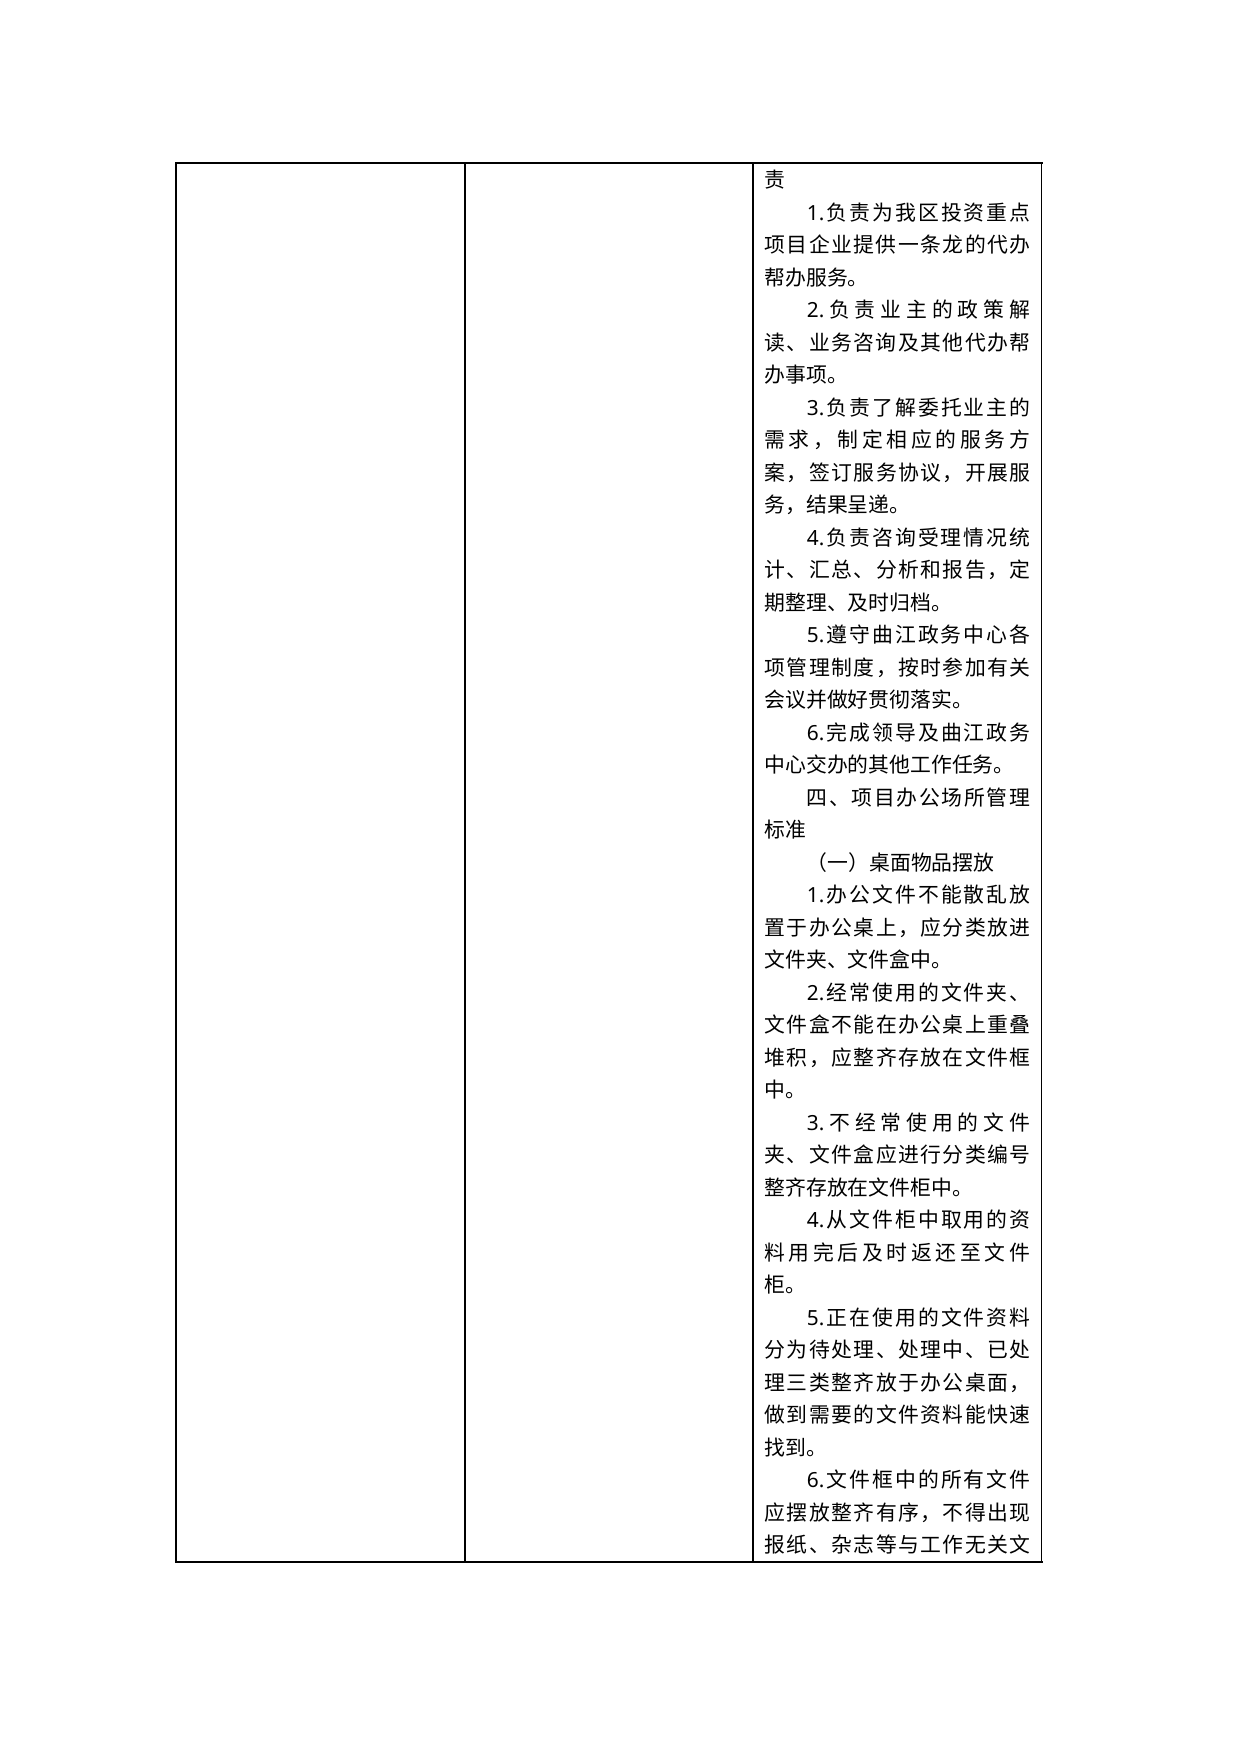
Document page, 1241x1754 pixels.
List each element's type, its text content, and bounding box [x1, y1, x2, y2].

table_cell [754, 164, 1041, 1561]
table_cell 1 [177, 164, 464, 1561]
table_cell [466, 164, 752, 1561]
